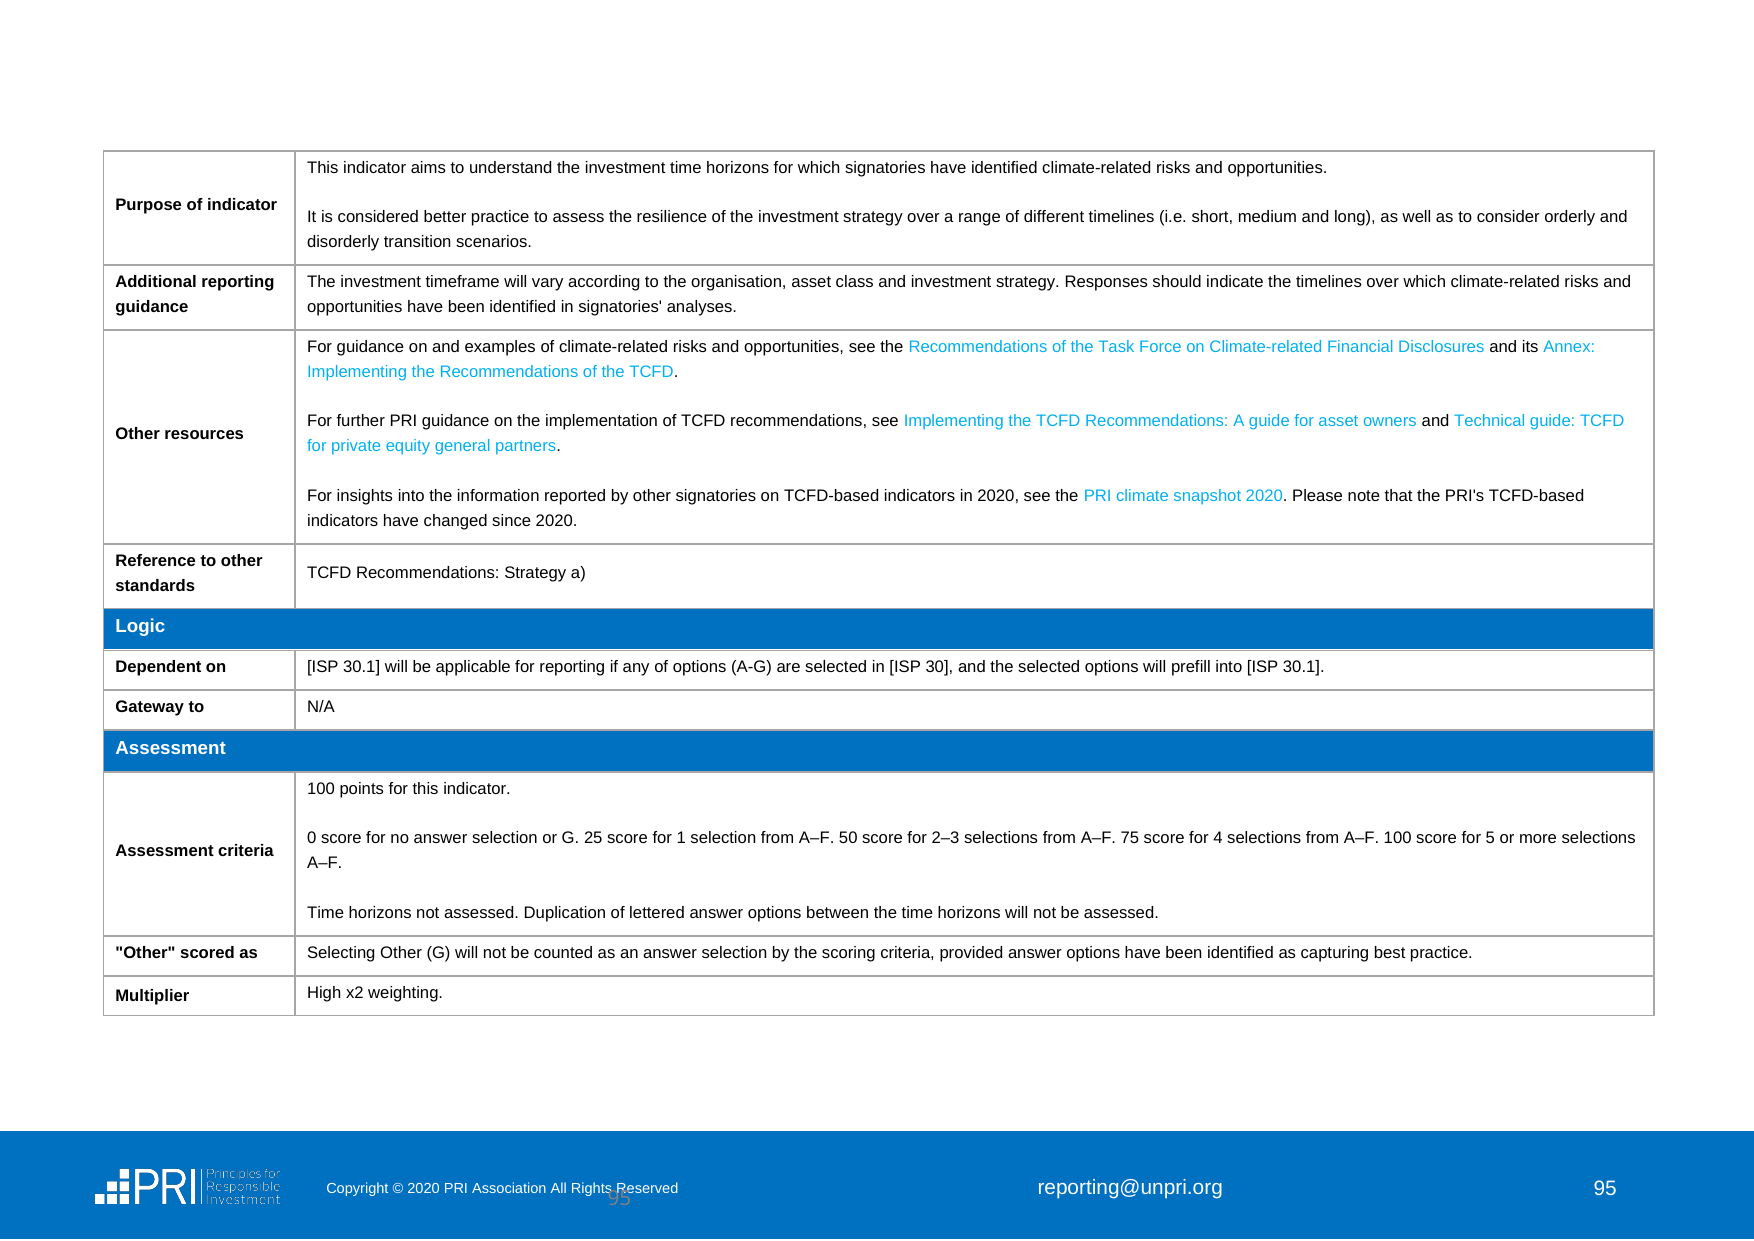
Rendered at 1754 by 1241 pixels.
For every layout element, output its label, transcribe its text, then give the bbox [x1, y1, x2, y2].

table_cell Multiplier [104, 977, 294, 1014]
picture [1084, 490, 1090, 501]
table_cell Additional reporting guidance [104, 266, 294, 329]
table_cell Gateway to [104, 691, 294, 729]
table_cell "Other" scored as [104, 937, 294, 975]
table_cell 100 points for this indicator. 0 score for no answer selection or G. 25 score for 1 selection from A–F. 50 score for 2–3 selections from A–F. 75 score for 4 selections from A–F. 100 score for 5 or more selections A–F. Time horizons not assessed. Duplication of lettered answer options between the time horizons will not be assessed. [296, 773, 1653, 935]
table_cell Logic [104, 609, 1653, 649]
table_cell N/A [296, 691, 1653, 729]
table_cell Dependent on [104, 651, 294, 689]
table_cell This indicator aims to understand the investment time horizons for which signatories have identified climate-related risks and opportunities. It is considered better practice to assess the resilience of the investment strategy over a range of different timelines (i.e. short, medium and long), as well as to consider orderly and disorderly transition scenarios. [296, 152, 1653, 264]
table_cell Assessment [104, 731, 1653, 771]
table_cell TCFD Recommendations: Strategy a) [296, 545, 1653, 607]
table_cell High x2 weighting. [296, 977, 1653, 1014]
table_cell Purpose of indicator [104, 152, 294, 264]
table_cell For guidance on and examples of climate-related risks and opportunities, see the Recommendations of the Task Force on Climate-related Financial Disclosures and its Annex: Implementing the Recommendations of the TCFD. For further PRI guidance on the implementation of TCFD recommendations, see Implementing the TCFD Recommendations: A guide for asset owners and Technical guide: TCFD for private equity general partners. For insights into the information reported by other signatories on TCFD-based indicators in 2020, see the PRI climate snapshot 2020. Please note that the PRI's TCFD-based indicators have changed since 2020. [296, 331, 1653, 543]
table_cell [ISP 30.1] will be applicable for reporting if any of options (A-G) are selected in [ISP 30], and the selected options will prefill into [ISP 30.1]. [296, 651, 1653, 689]
table_cell Other resources [104, 331, 294, 543]
table_cell The investment timeframe will vary according to the organisation, asset class and investment strategy. Responses should indicate the timelines over which climate-related risks and opportunities have been identified in signatories' analyses. [296, 266, 1653, 329]
table_cell Reference to other standards [104, 545, 294, 607]
picture [92, 1166, 282, 1207]
table_cell Assessment criteria [104, 773, 294, 935]
table_cell Selecting Other (G) will not be counted as an answer selection by the scoring criteria, provided answer options have been identified as capturing best practice. [296, 937, 1653, 975]
